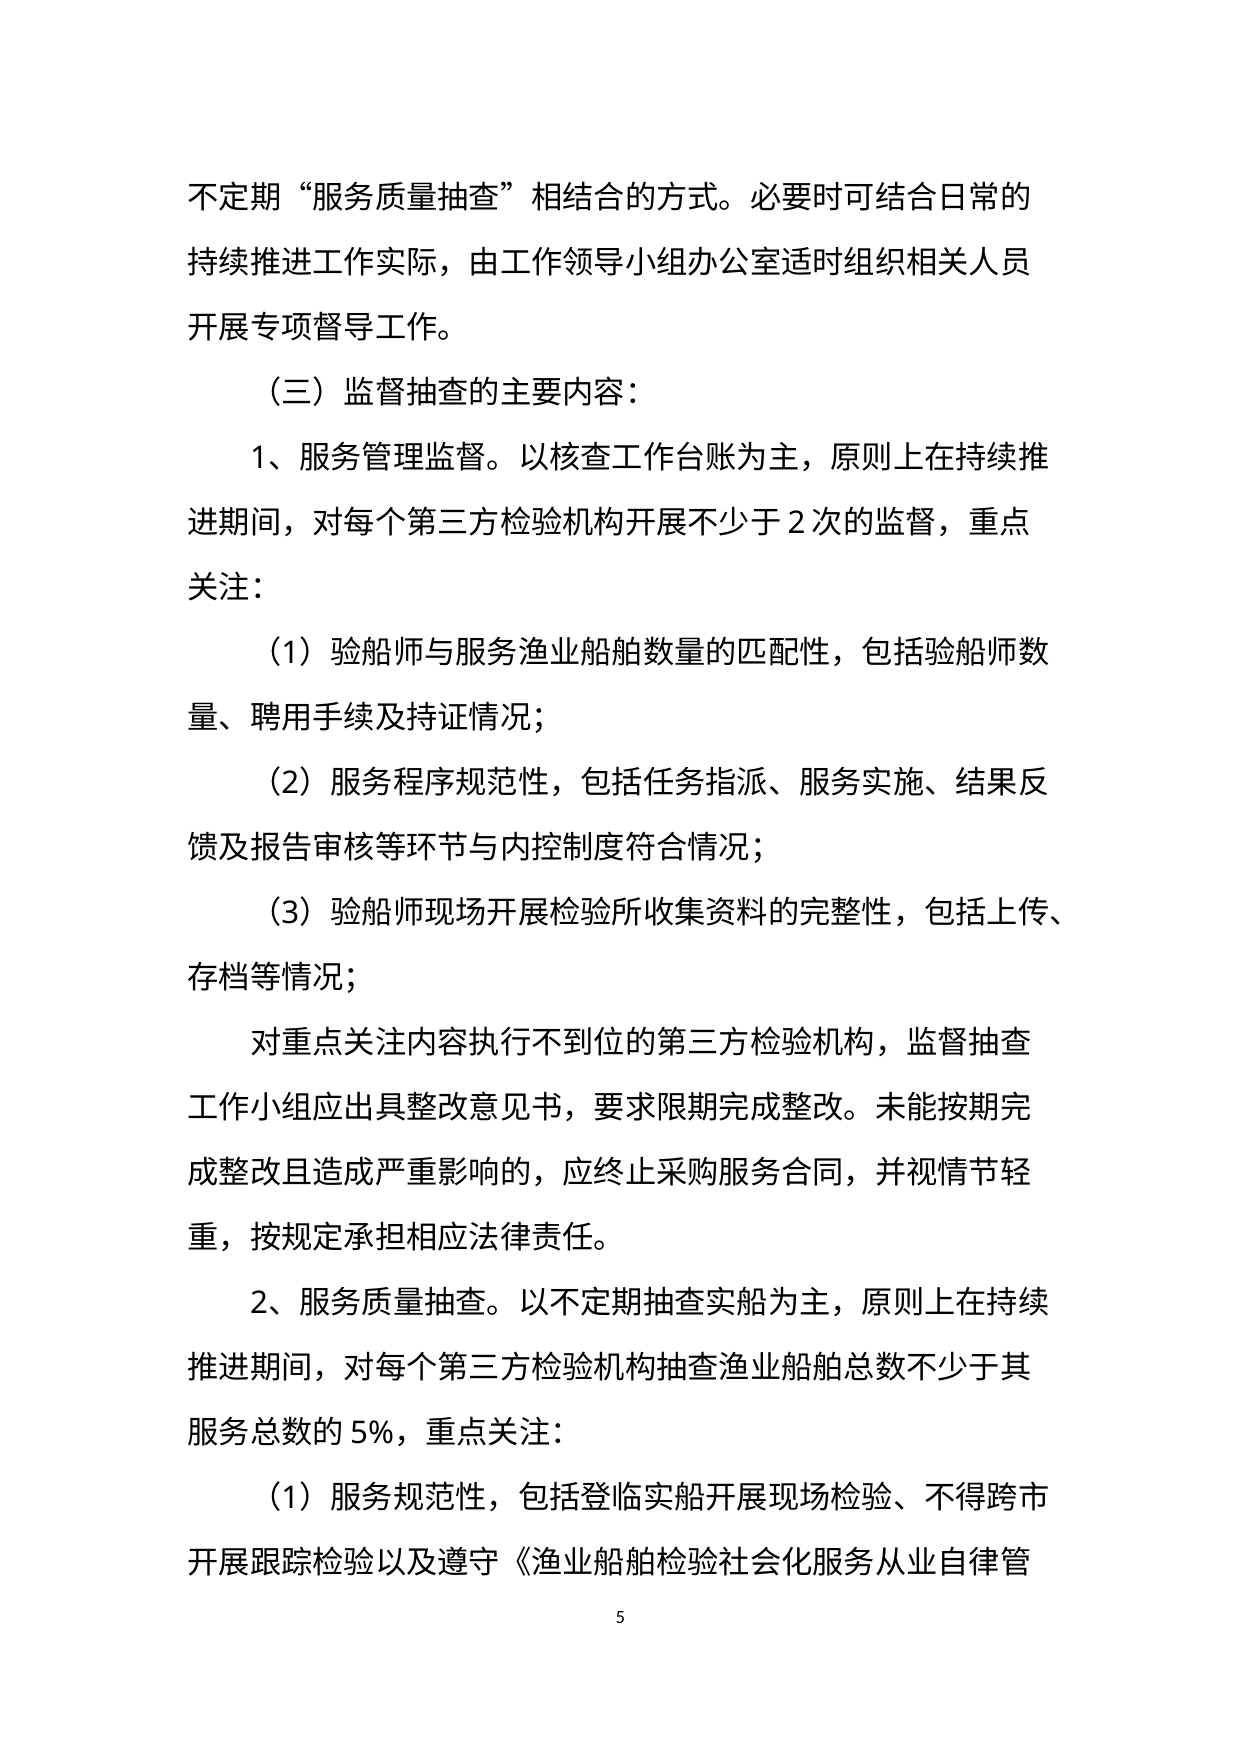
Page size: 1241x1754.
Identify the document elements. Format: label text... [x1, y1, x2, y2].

text （3）验船师现场开展检验所收集资料的完整性，包括上传、存档等情况； [187, 877, 1053, 1007]
text 1、服务管理监督。以核查工作台账为主，原则上在持续推进期间，对每个第三方检验机构开展不少于2次的监督，重点关注： [187, 422, 1053, 617]
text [187, 1462, 1053, 1592]
text （2）服务程序规范性，包括任务指派、服务实施、结果反馈及报告审核等环节与内控制度符合情况； [187, 747, 1053, 877]
text 对重点关注内容执行不到位的第三方检验机构，监督抽查工作小组应出具整改意见书，要求限期完成整改。未能按期完成整改且造成严重影响的，应终止采购服务合同，并视情节轻重，按规定承担相应法律责任。 [187, 1007, 1053, 1267]
text 2、服务质量抽查。以不定期抽查实船为主，原则上在持续推进期间，对每个第三方检验机构抽查渔业船舶总数不少于其服务总数的5%，重点关注： [187, 1267, 1053, 1462]
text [187, 162, 1053, 357]
text （1）验船师与服务渔业船舶数量的匹配性，包括验船师数量、聘用手续及持证情况； [187, 617, 1053, 747]
text （三）监督抽查的主要内容： [187, 357, 1053, 422]
